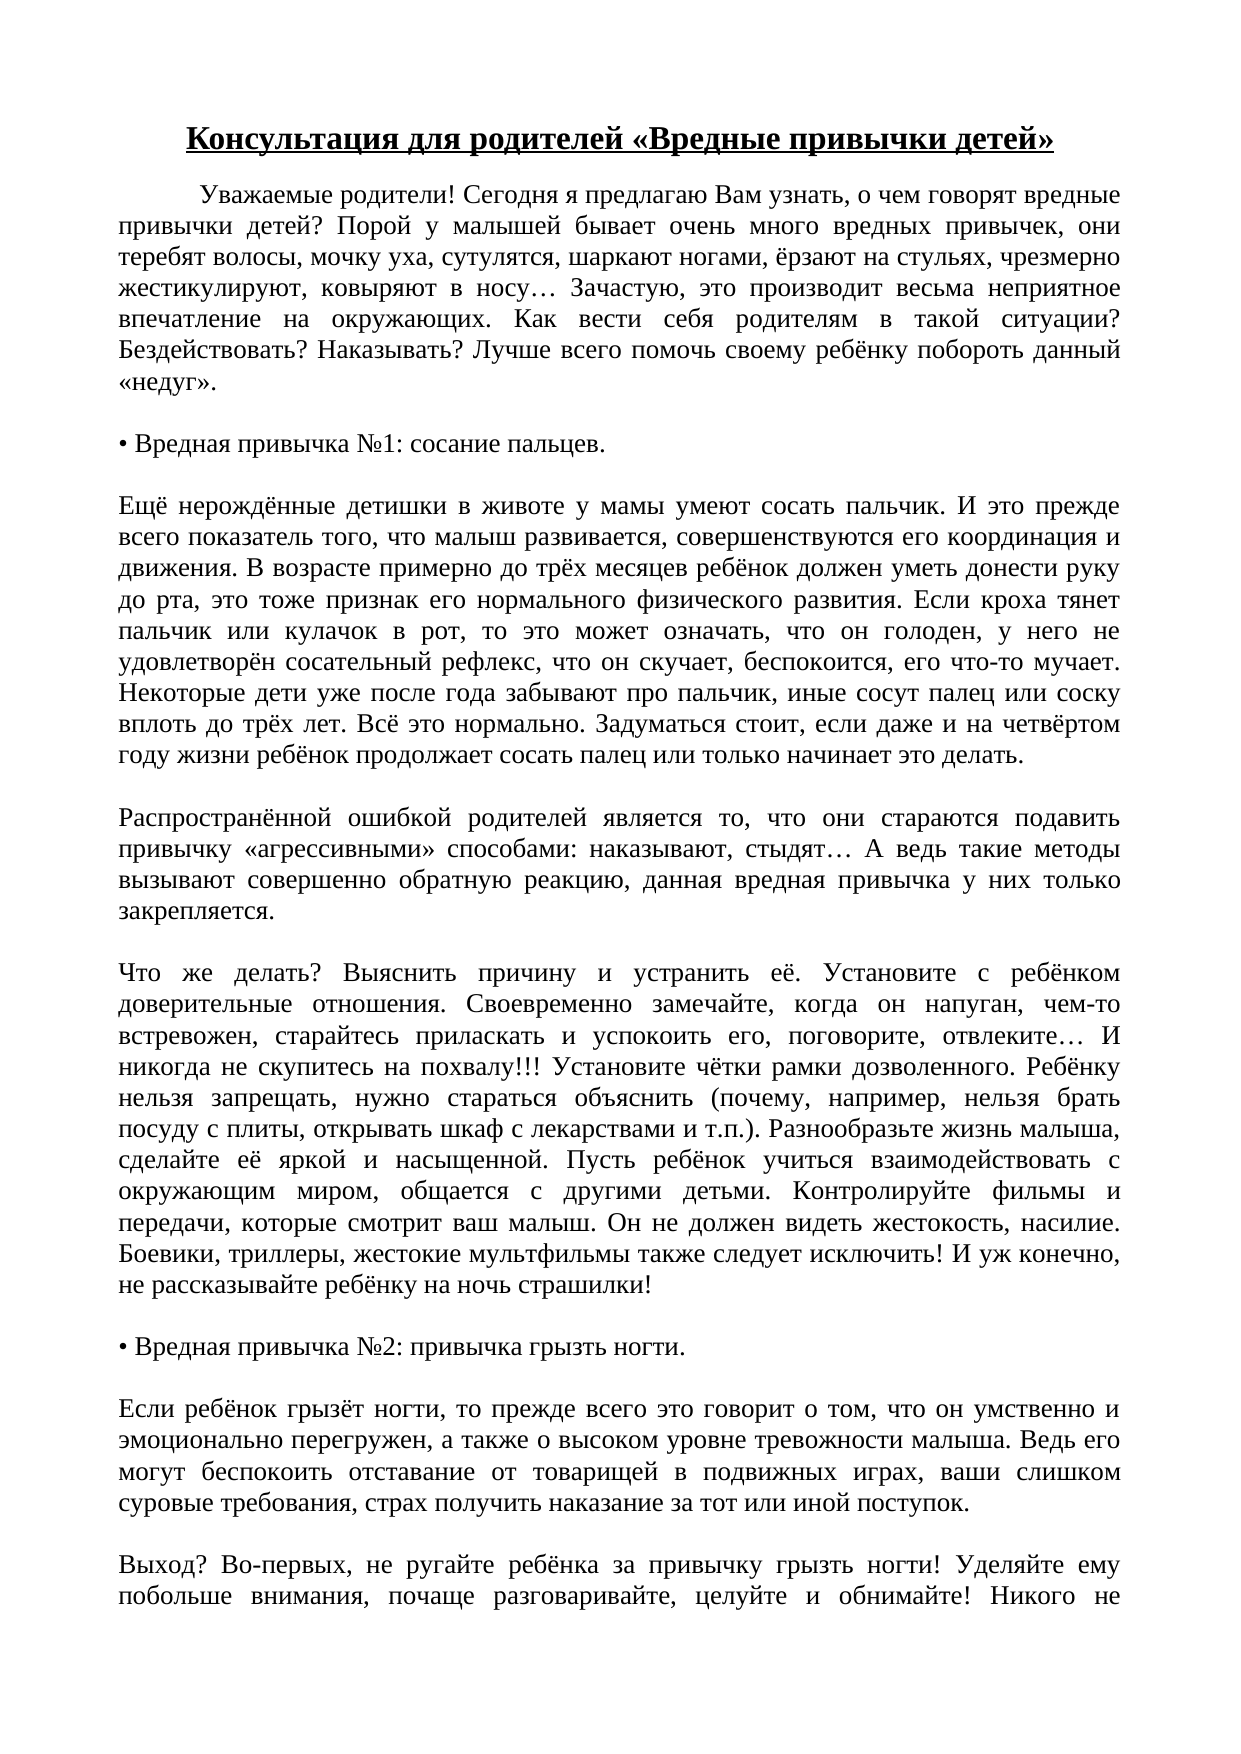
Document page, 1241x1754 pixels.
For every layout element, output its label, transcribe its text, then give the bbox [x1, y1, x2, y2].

text Если ребёнок грызёт ногти, то прежде всего это говорит о том, что он умственно и эмоционально перегружен, а также о высоком уровне тревожности малыша. Ведь его могут беспокоить отставание от товарищей в подвижных играх, ваши слишком суровые требования, страх получить наказание за тот или иной поступок. [118, 1392, 1122, 1517]
text Консультация для родителей «Вредные привычки детей» [118, 118, 1122, 156]
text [118, 1548, 1122, 1611]
text Уважаемые родители! Сегодня я предлагаю Вам узнать, о чем говорят вредные привычки детей? Порой у малышей бывает очень много вредных привычек, они теребят волосы, мочку уха, сутулятся, шаркают ногами, ёрзают на стульях, чрезмерно жестикулируют, ковыряют в носу… Зачастую, это производит весьма неприятное впечатление на окружающих. Как вести себя родителям в такой ситуации? Бездействовать? Наказывать? Лучше всего помочь своему ребёнку побороть данный «недуг». [118, 178, 1122, 396]
text Ещё нepoждённые детишки в животе у мамы умеют сосать пальчик. И это прежде всего показатель того, что малыш развивается, совершенствуются его координация и движения. В возрасте примерно до трёх месяцев ребёнок должен уметь донести руку до рта, это тоже признак его нормального физического развития. Если кроха тянет пальчик или кулачок в рот, то это может означать, что он голоден, у него не удовлетворён сосательный рефлекс, что он скучает, беспокоится, его что-то мучает. Некоторые дети уже после года забывают про пальчик, иные сосут палец или соску вплоть до трёх лет. Всё это нормально. Задуматься стоит, если даже и на четвёртом году жизни ребёнок продолжает сосать палец или только начинает это делать. [118, 489, 1122, 769]
text Распространённой ошибкой родителей является то, что они стараются подавить привычку «агрессивными» способами: наказывают, стыдят… А ведь такие методы вызывают совершенно обратную реакцию, данная вредная привычка у них только закрепляется. [118, 801, 1122, 925]
text • Вредная привычка №2: привычка грызть ногти. [118, 1330, 1122, 1361]
text • Вредная привычка №1: сосание пальцев. [118, 427, 1122, 458]
text Что же делать? Выяснить причину и устранить её. Установите с ребёнком доверительные отношения. Своевременно замечайте, когда он напуган, чем-то встревожен, старайтесь приласкать и успокоить его, поговорите, отвлеките… И никогда не скупитесь на похвалу!!! Установите чётки рамки дозволенного. Ребёнку нельзя запрещать, нужно стараться объяснить (почему, например, нельзя брать посуду с плиты, открывать шкаф с лекарствами и т.п.). Разнообразьте жизнь малыша, сделайте её яркой и насыщенной. Пусть ребёнок учиться взаимодействовать с окружающим миром, общается с другими детьми. Контролируйте фильмы и передачи, которые смотрит ваш малыш. Он не должен видеть жестокость, насилие. Боевики, триллеры, жестокие мультфильмы также следует исключить! И уж конечно, не рассказывайте ребёнку на ночь страшилки! [118, 956, 1122, 1299]
